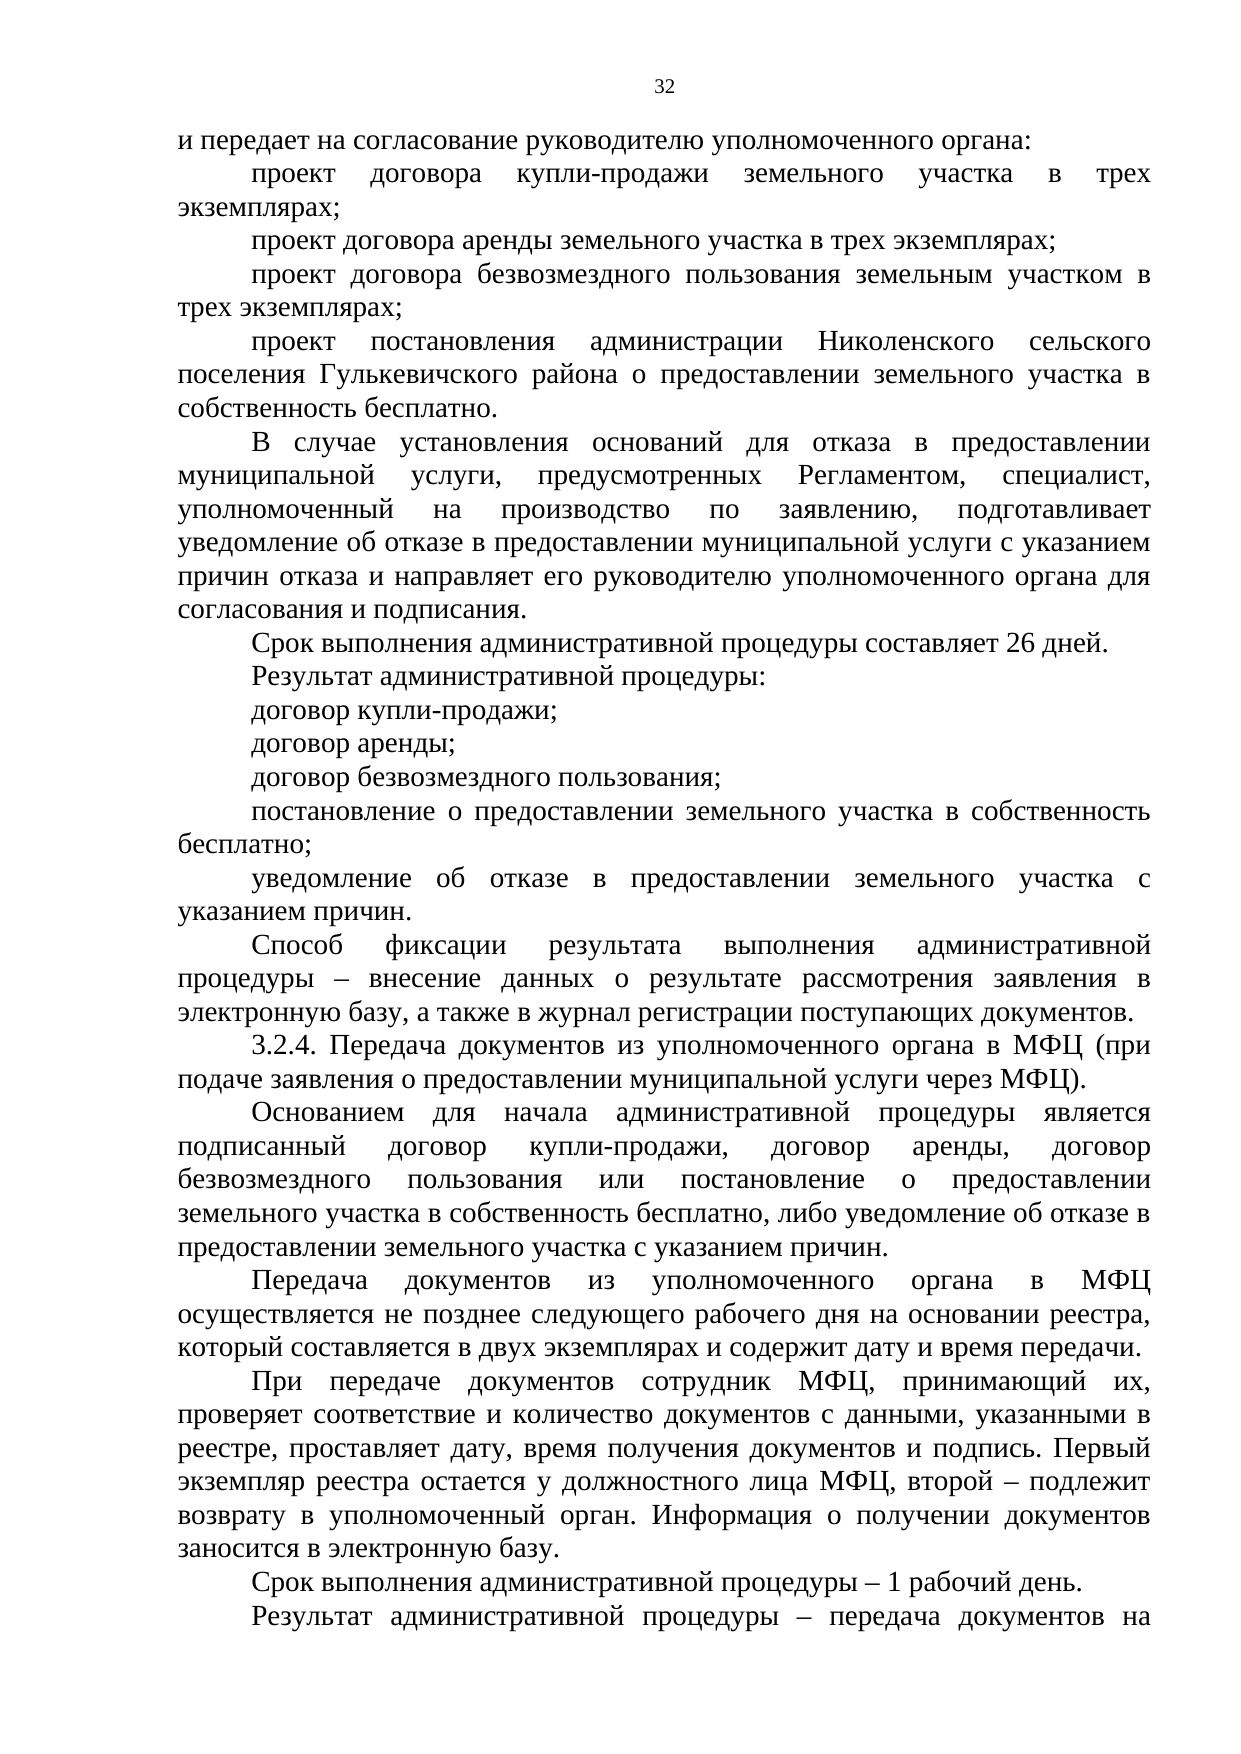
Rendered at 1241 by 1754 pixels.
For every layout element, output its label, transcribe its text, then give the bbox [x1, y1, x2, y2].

text В случае установления оснований для отказа в предоставлении муниципальной услуги, предусмотренных Регламентом, специалист, уполномоченный на производство по заявлению, подготавливает уведомление об отказе в предоставлении муниципальной услуги с указанием причин отказа и направляет его руководителю уполномоченного органа для согласования и подписания. [177, 424, 1152, 625]
text уведомление об отказе в предоставлении земельного участка с указанием причин. [177, 860, 1152, 927]
text проект договора безвозмездного пользования земельным участком в трех экземплярах; [177, 256, 1152, 323]
text Результат административной процедуры: [177, 658, 1152, 692]
text проект договора аренды земельного участка в трех экземплярах; [177, 222, 1152, 256]
text договор купли-продажи; [177, 692, 1152, 726]
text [177, 122, 1152, 155]
text постановление о предоставлении земельного участка в собственность бесплатно; [177, 793, 1152, 860]
text проект постановления администрации Николенского сельского поселения Гулькевичского района о предоставлении земельного участка в собственность бесплатно. [177, 323, 1152, 424]
text Срок выполнения административной процедуры составляет 26 дней. [177, 625, 1152, 658]
text проект договора купли-продажи земельного участка в трех экземплярах; [177, 155, 1152, 222]
text Передача документов из уполномоченного органа в МФЦ осуществляется не позднее следующего рабочего дня на основании реестра, который составляется в двух экземплярах и содержит дату и время передачи. [177, 1262, 1152, 1363]
text 3.2.4. Передача документов из уполномоченного органа в МФЦ (при подаче заявления о предоставлении муниципальной услуги через МФЦ). [177, 1027, 1152, 1094]
text договор аренды; [177, 726, 1152, 759]
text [177, 1598, 1152, 1631]
text Способ фиксации результата выполнения административной процедуры – внесение данных о результате рассмотрения заявления в электронную базу, а также в журнал регистрации поступающих документов. [177, 927, 1152, 1027]
text При передаче документов сотрудник МФЦ, принимающий их, проверяет соответствие и количество документов с данными, указанными в реестре, проставляет дату, время получения документов и подпись. Первый экземпляр реестра остается у должностного лица МФЦ, второй – подлежит возврату в уполномоченный орган. Информация о получении документов заносится в электронную базу. [177, 1363, 1152, 1564]
text договор безвозмездного пользования; [177, 759, 1152, 793]
text Основанием для начала административной процедуры является подписанный договор купли-продажи, договор аренды, договор безвозмездного пользования или постановление о предоставлении земельного участка в собственность бесплатно, либо уведомление об отказе в предоставлении земельного участка с указанием причин. [177, 1094, 1152, 1262]
text Срок выполнения административной процедуры – 1 рабочий день. [177, 1564, 1152, 1598]
